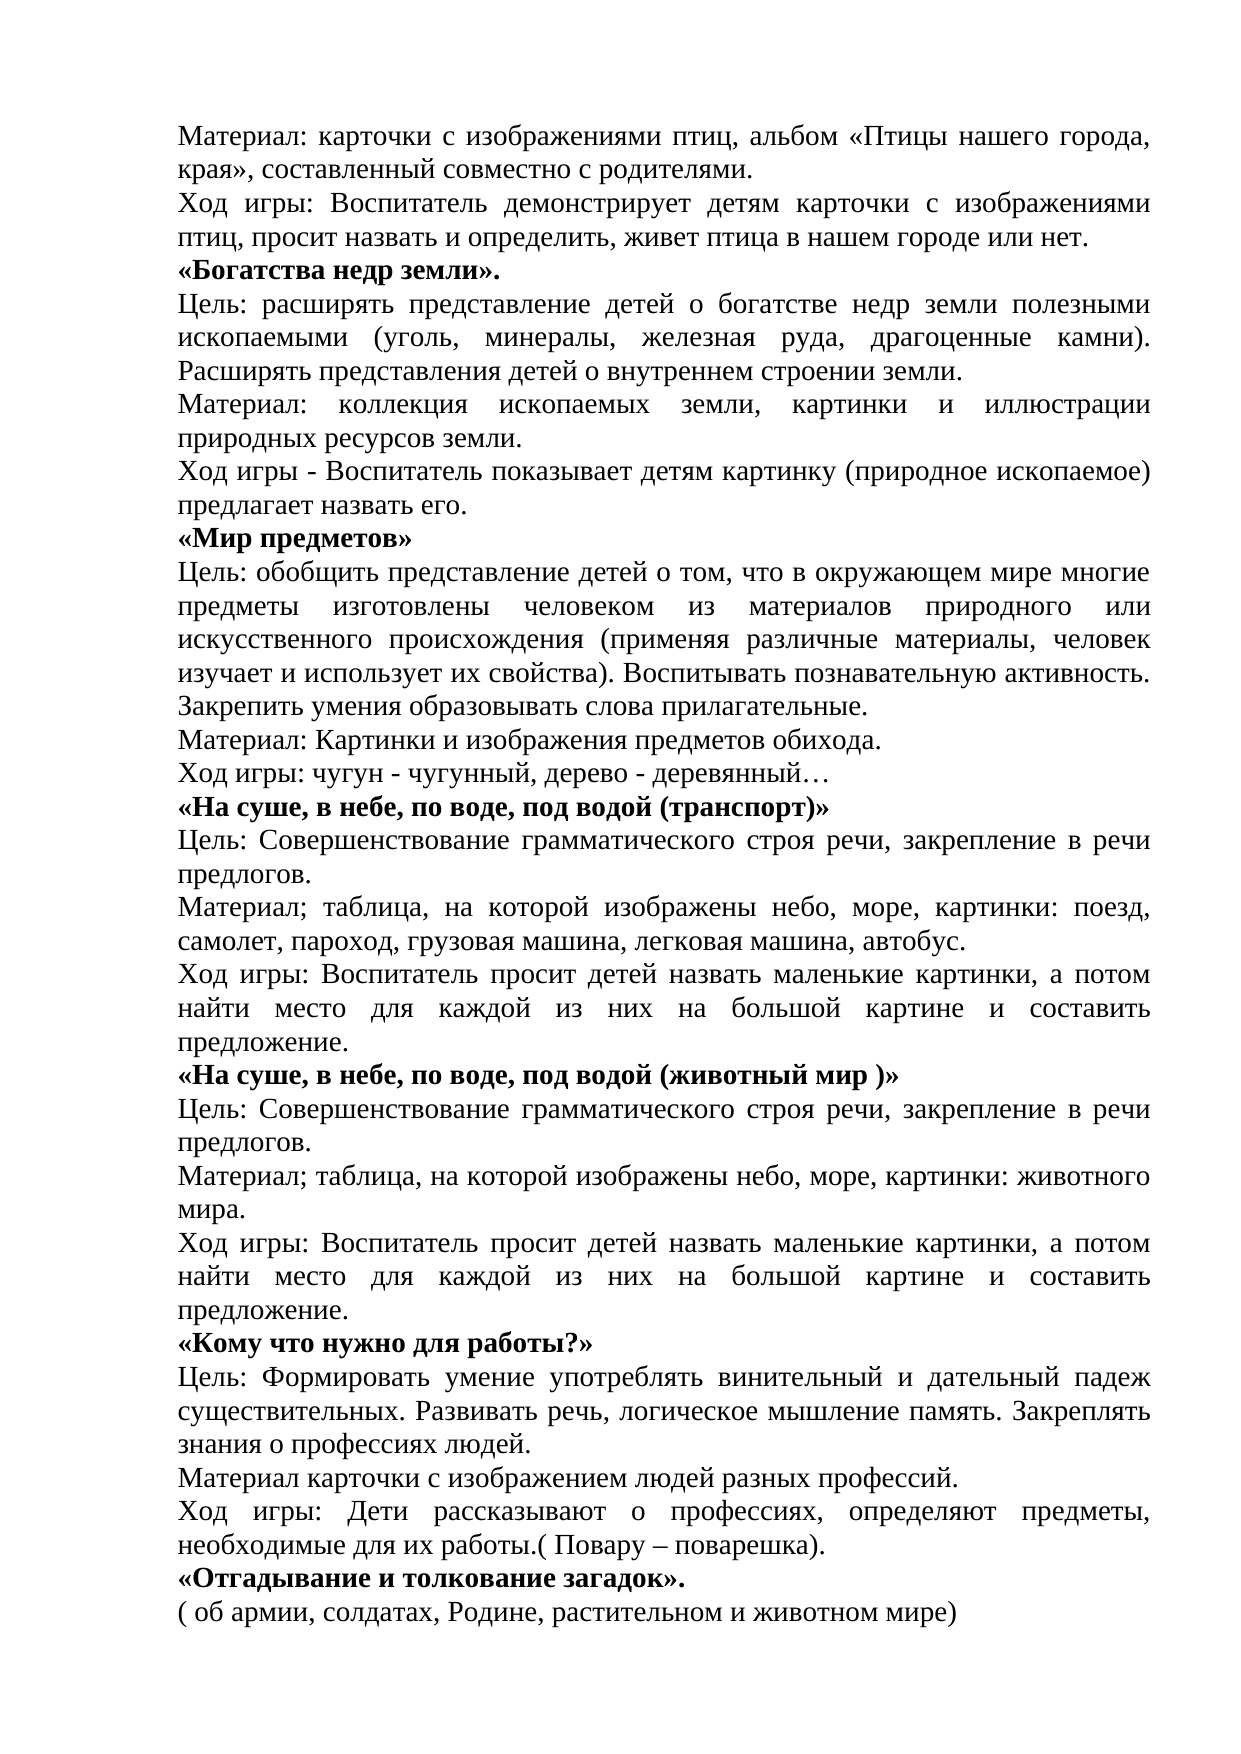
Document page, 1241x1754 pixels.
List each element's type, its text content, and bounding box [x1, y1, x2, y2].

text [177, 118, 1152, 185]
text Ход игры: Воспитатель просит детей назвать маленькие картинки, а потом найти место для каждой из них на большой картине и составить предложение. [177, 1225, 1152, 1326]
text Цель: расширять представление детей о богатстве недр земли полезными ископаемыми (уголь, минералы, железная руда, драгоценные камни). Расширять представления детей о внутреннем строении земли. [177, 286, 1152, 386]
text Материал; таблица, на которой изображены небо, море, картинки: поезд, самолет, пароход, грузовая машина, легковая машина, автобус. [177, 889, 1152, 957]
text «Богатства недр земли». [177, 252, 1152, 286]
text Ход игры: Воспитатель просит детей назвать маленькие картинки, а потом найти место для каждой из них на большой картине и составить предложение. [177, 957, 1152, 1057]
text Ход игры - Воспитатель показывает детям картинку (природное ископаемое) предлагает назвать его. [177, 453, 1152, 521]
text «На суше, в небе, по воде, под водой (транспорт)» [177, 789, 1152, 822]
text Материал карточки с изображением людей разных профессий. [177, 1460, 1152, 1493]
text Ход игры: чугун - чугунный, дерево - деревянный… [177, 755, 1152, 789]
text Материал: коллекция ископаемых земли, картинки и иллюстрации природных ресурсов земли. [177, 386, 1152, 453]
text Цель: Совершенствование грамматического строя речи, закрепление в речи предлогов. [177, 1091, 1152, 1158]
text Ход игры: Дети рассказывают о профессиях, определяют предметы, необходимые для их работы.( Повару – поварешка). [177, 1493, 1152, 1560]
text Цель: обобщить представление детей о том, что в окружающем мире многие предметы изготовлены человеком из материалов природного или искусственного происхождения (применяя различные материалы, человек изучает и использует их свойства). Воспитывать познавательную активность. Закрепить умения образовывать слова прилагательные. [177, 554, 1152, 722]
text Цель: Формировать умение употреблять винительный и дательный падеж существительных. Развивать речь, логическое мышление память. Закреплять знания о профессиях людей. [177, 1359, 1152, 1460]
text ( об армии, солдатах, Родине, растительном и животном мире) [177, 1594, 1152, 1627]
text «Кому что нужно для работы?» [177, 1326, 1152, 1359]
text Материал; таблица, на которой изображены небо, море, картинки: животного мира. [177, 1158, 1152, 1225]
text Цель: Совершенствование грамматического строя речи, закрепление в речи предлогов. [177, 822, 1152, 889]
text Ход игры: Воспитатель демонстрирует детям карточки с изображениями птиц, просит назвать и определить, живет птица в нашем городе или нет. [177, 185, 1152, 252]
text «Отгадывание и толкование загадок». [177, 1560, 1152, 1594]
text Материал: Картинки и изображения предметов обихода. [177, 722, 1152, 755]
text «Мир предметов» [177, 521, 1152, 554]
text «На суше, в небе, по воде, под водой (животный мир )» [177, 1057, 1152, 1091]
